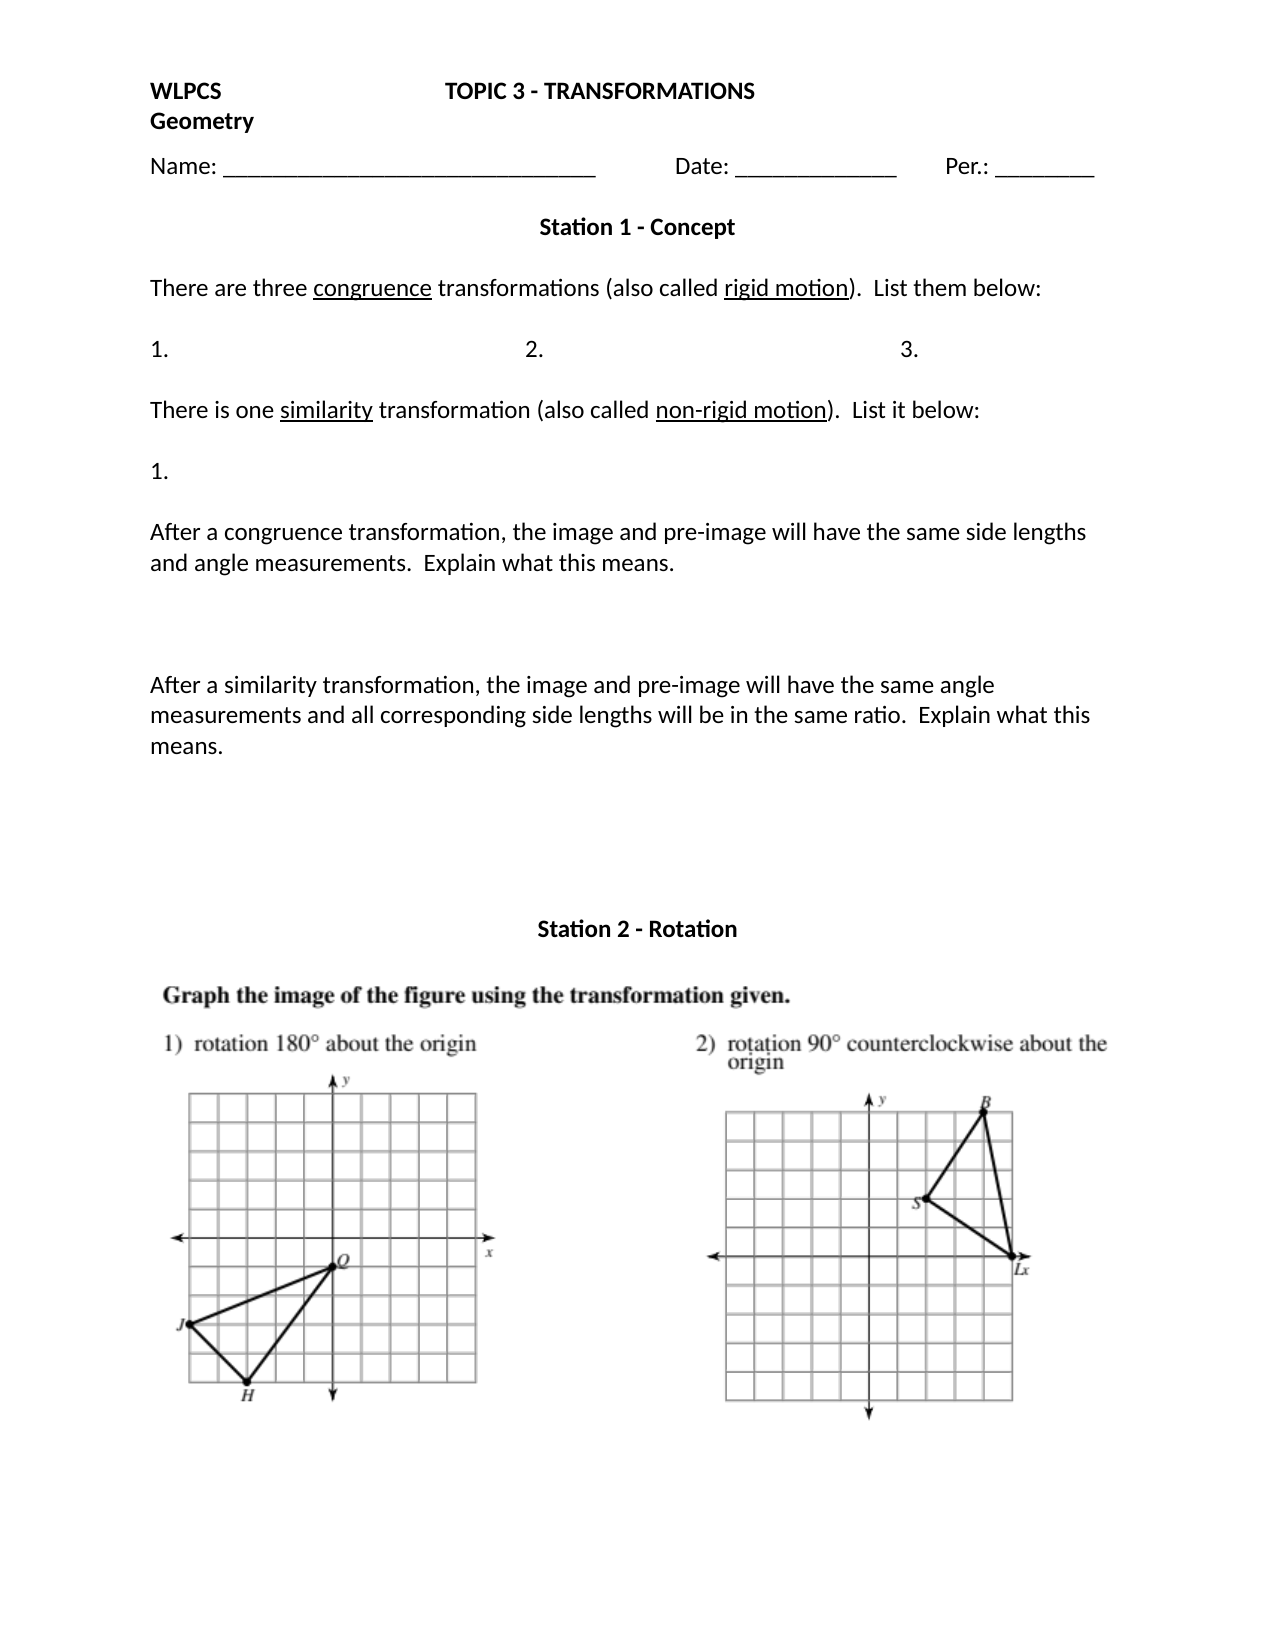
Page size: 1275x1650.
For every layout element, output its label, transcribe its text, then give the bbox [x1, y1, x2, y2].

text There is one similarity transformation (also called non-rigid motion). List it below: [150, 394, 1125, 425]
text Station 1 - Concept [150, 211, 1125, 242]
text 1. 2. 3. [150, 333, 1125, 364]
text There are three congruence transformations (also called rigid motion). List them below: [150, 272, 1125, 303]
text After a congruence transformation, the image and pre-image will have the same side lengths and angle measurements. Explain what this means. [150, 516, 1125, 577]
text 1. [150, 455, 1125, 486]
text Station 2 - Rotation [150, 913, 1125, 943]
text After a similarity transformation, the image and pre-image will have the same angle measurements and all corresponding side lengths will be in the same ratio. Explain what this means. [150, 669, 1125, 760]
text Name: ______________________________ Date: _____________ Per.: ________ [150, 150, 1125, 181]
